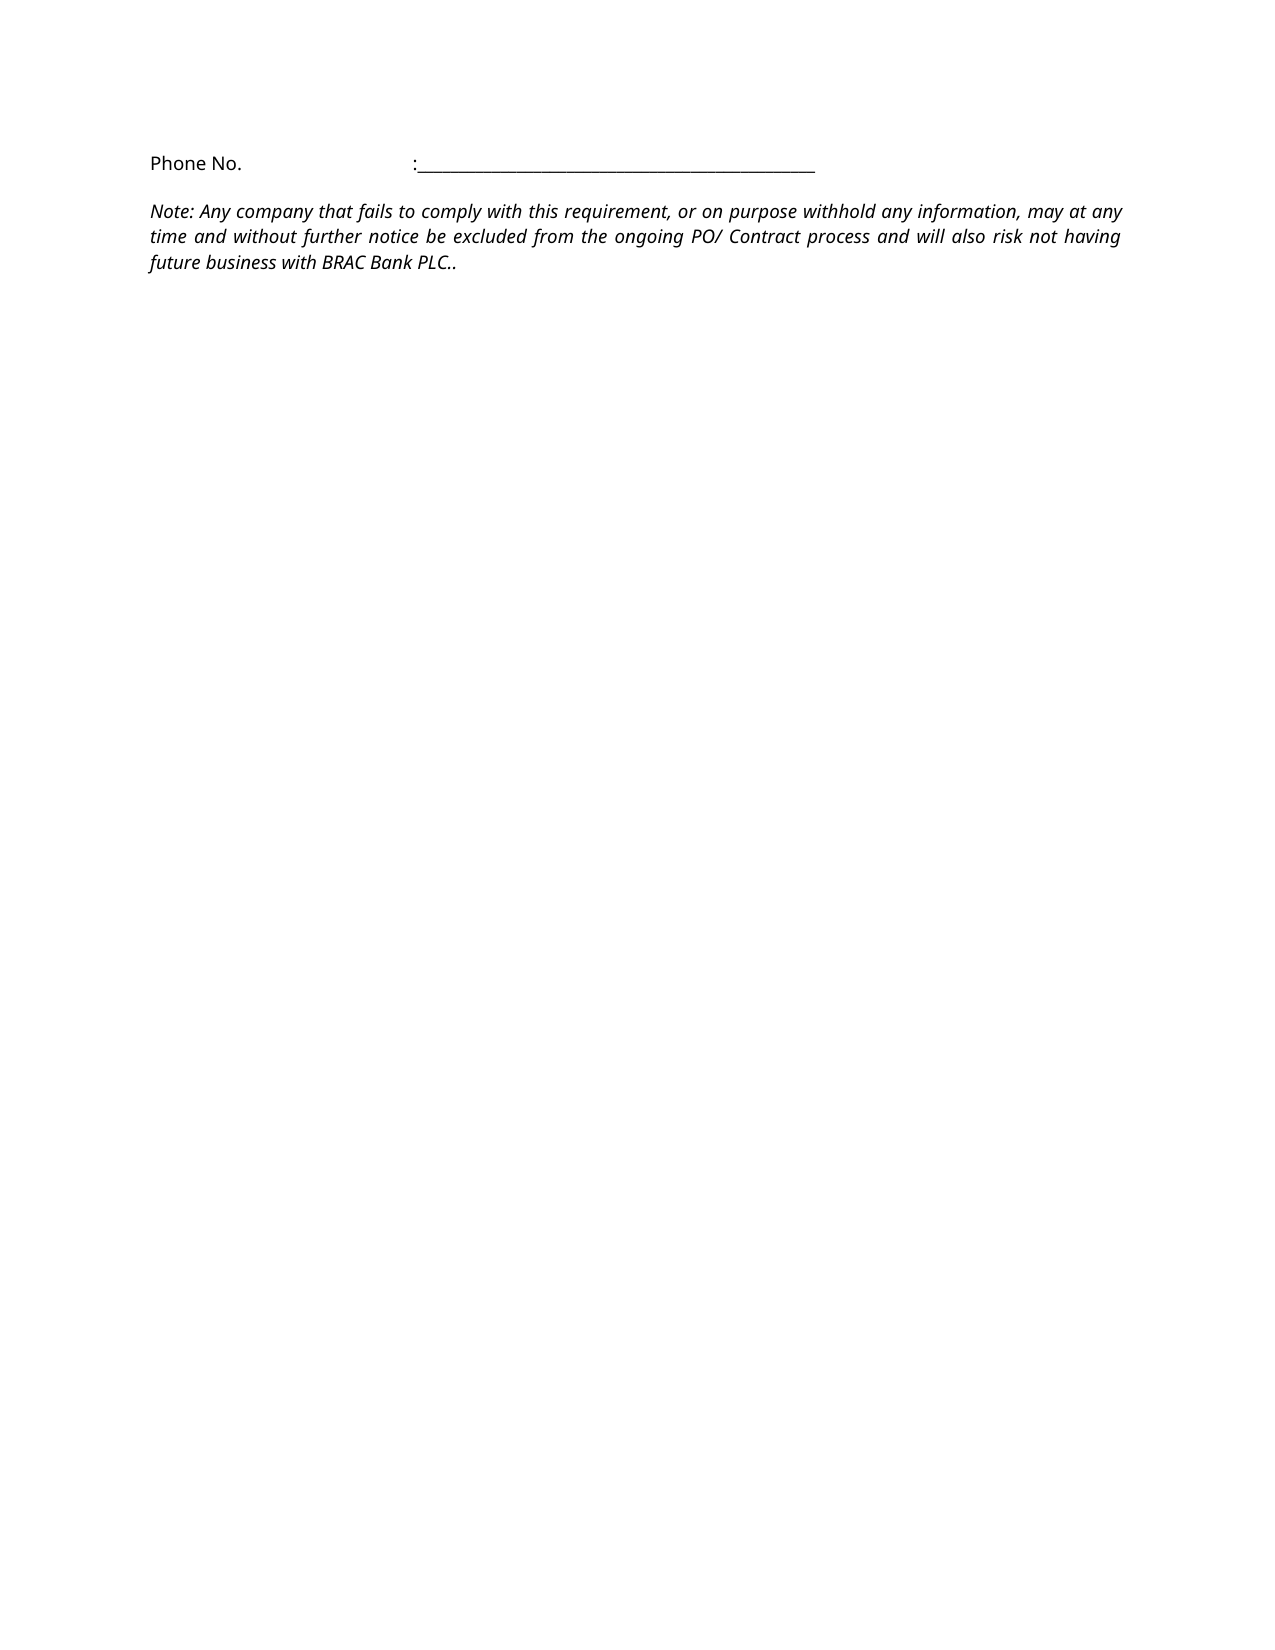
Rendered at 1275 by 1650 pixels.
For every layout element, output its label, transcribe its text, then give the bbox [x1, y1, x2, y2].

text Note: Any company that fails to comply with this requirement, or on purpose withhold any information, may at any time and without further notice be excluded from the ongoing PO/ Contract process and will also risk not having future business with BRAC Bank PLC.. [150, 198, 1125, 275]
text Phone No. : [150, 150, 1125, 176]
